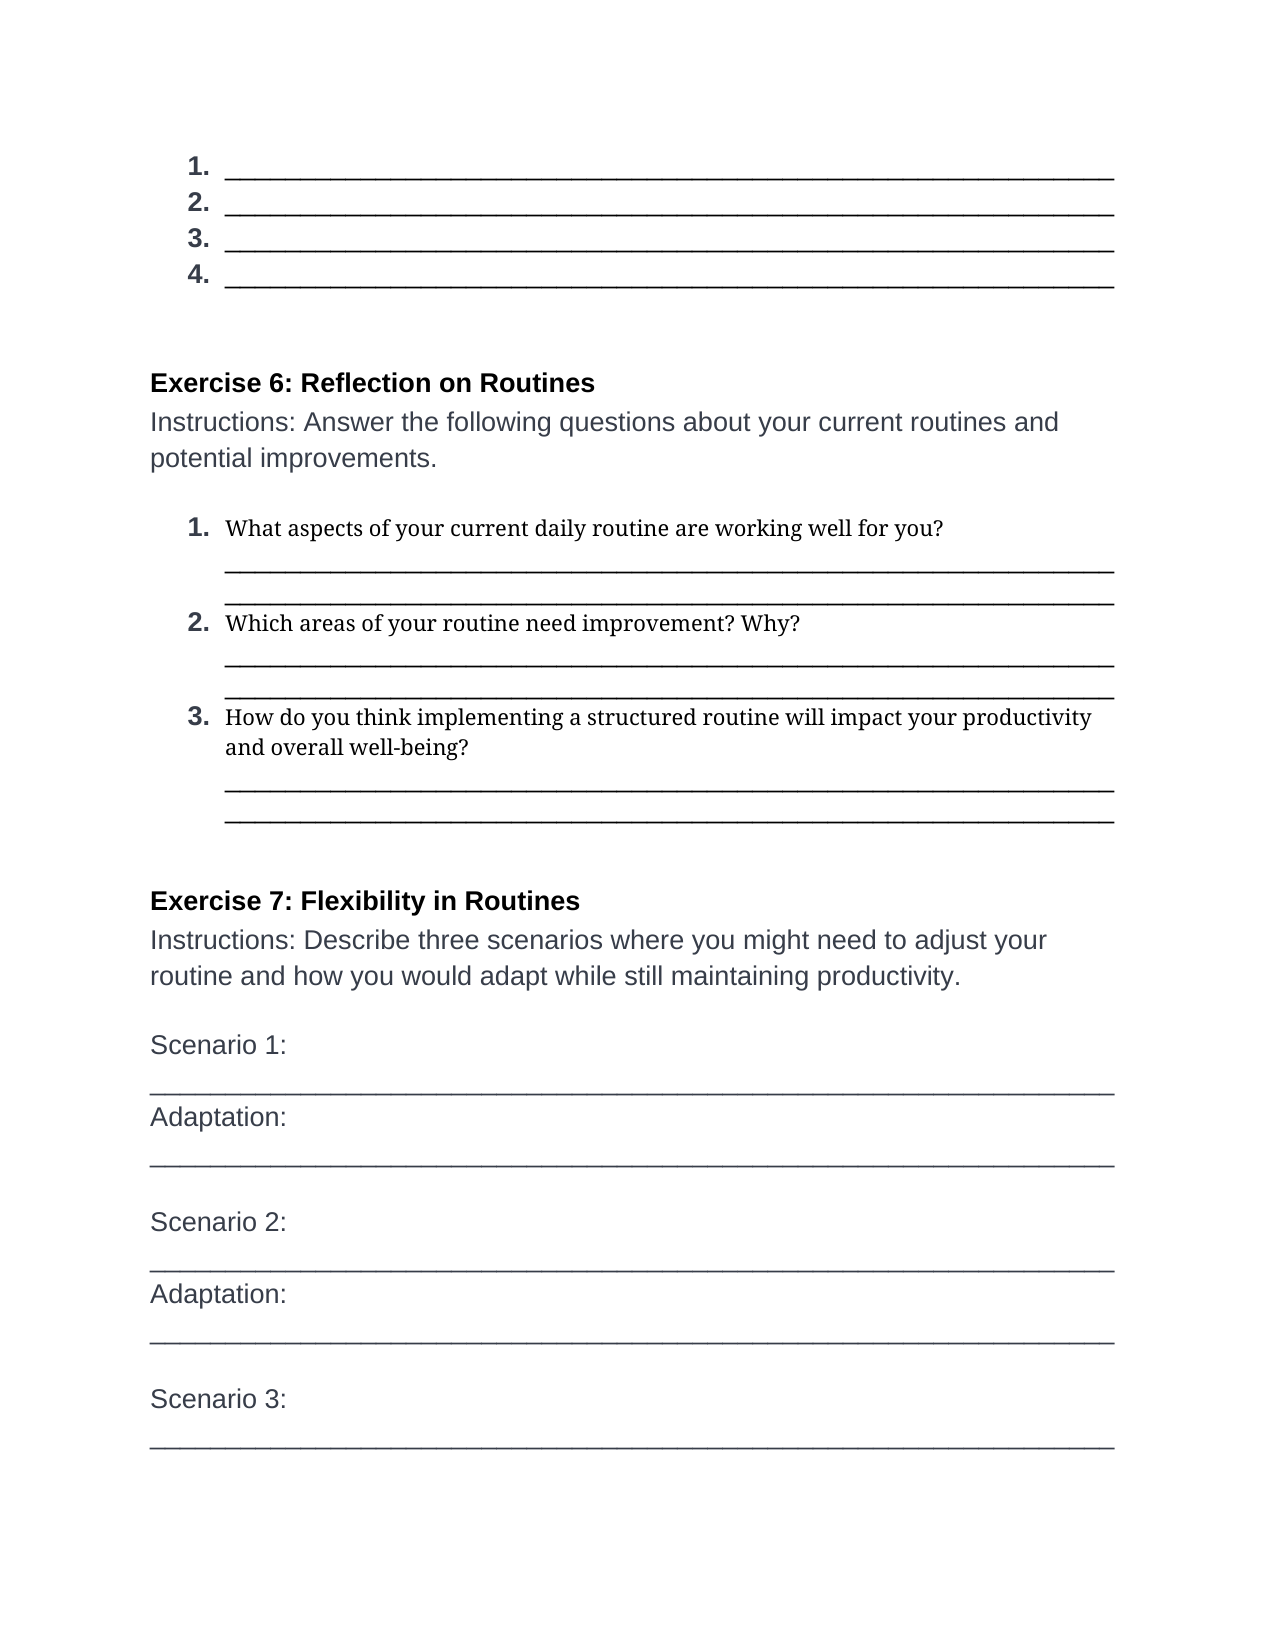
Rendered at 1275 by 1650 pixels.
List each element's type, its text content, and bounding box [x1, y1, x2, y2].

text Scenario 1: ________________________________________________________________ Adaptation: ________________________________________________________________ [150, 1029, 1125, 1168]
list ___________________________________________________________ [187, 186, 1125, 217]
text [150, 1383, 1125, 1451]
list How do you think implementing a structured routine will impact your productivity and overall well-being? ______________________________________________________________________________________________________________________ [187, 700, 1125, 824]
list ___________________________________________________________ [187, 150, 1125, 181]
text Scenario 2: ________________________________________________________________ Adaptation: ________________________________________________________________ [150, 1206, 1125, 1345]
list What aspects of your current daily routine are working well for you? ______________________________________________________________________________________________________________________ [187, 511, 1125, 606]
list ___________________________________________________________ [187, 258, 1125, 289]
text Instructions: Describe three scenarios where you might need to adjust your routine and how you would adapt while still maintaining productivity. [150, 924, 1125, 991]
text Instructions: Answer the following questions about your current routines and potential improvements. [150, 406, 1125, 473]
list ___________________________________________________________ [187, 222, 1125, 253]
list Which areas of your routine need improvement? Why? ______________________________________________________________________________________________________________________ [187, 606, 1125, 700]
subtitle Exercise 7: Flexibility in Routines [150, 884, 1125, 916]
subtitle Exercise 6: Reflection on Routines [150, 367, 1125, 398]
